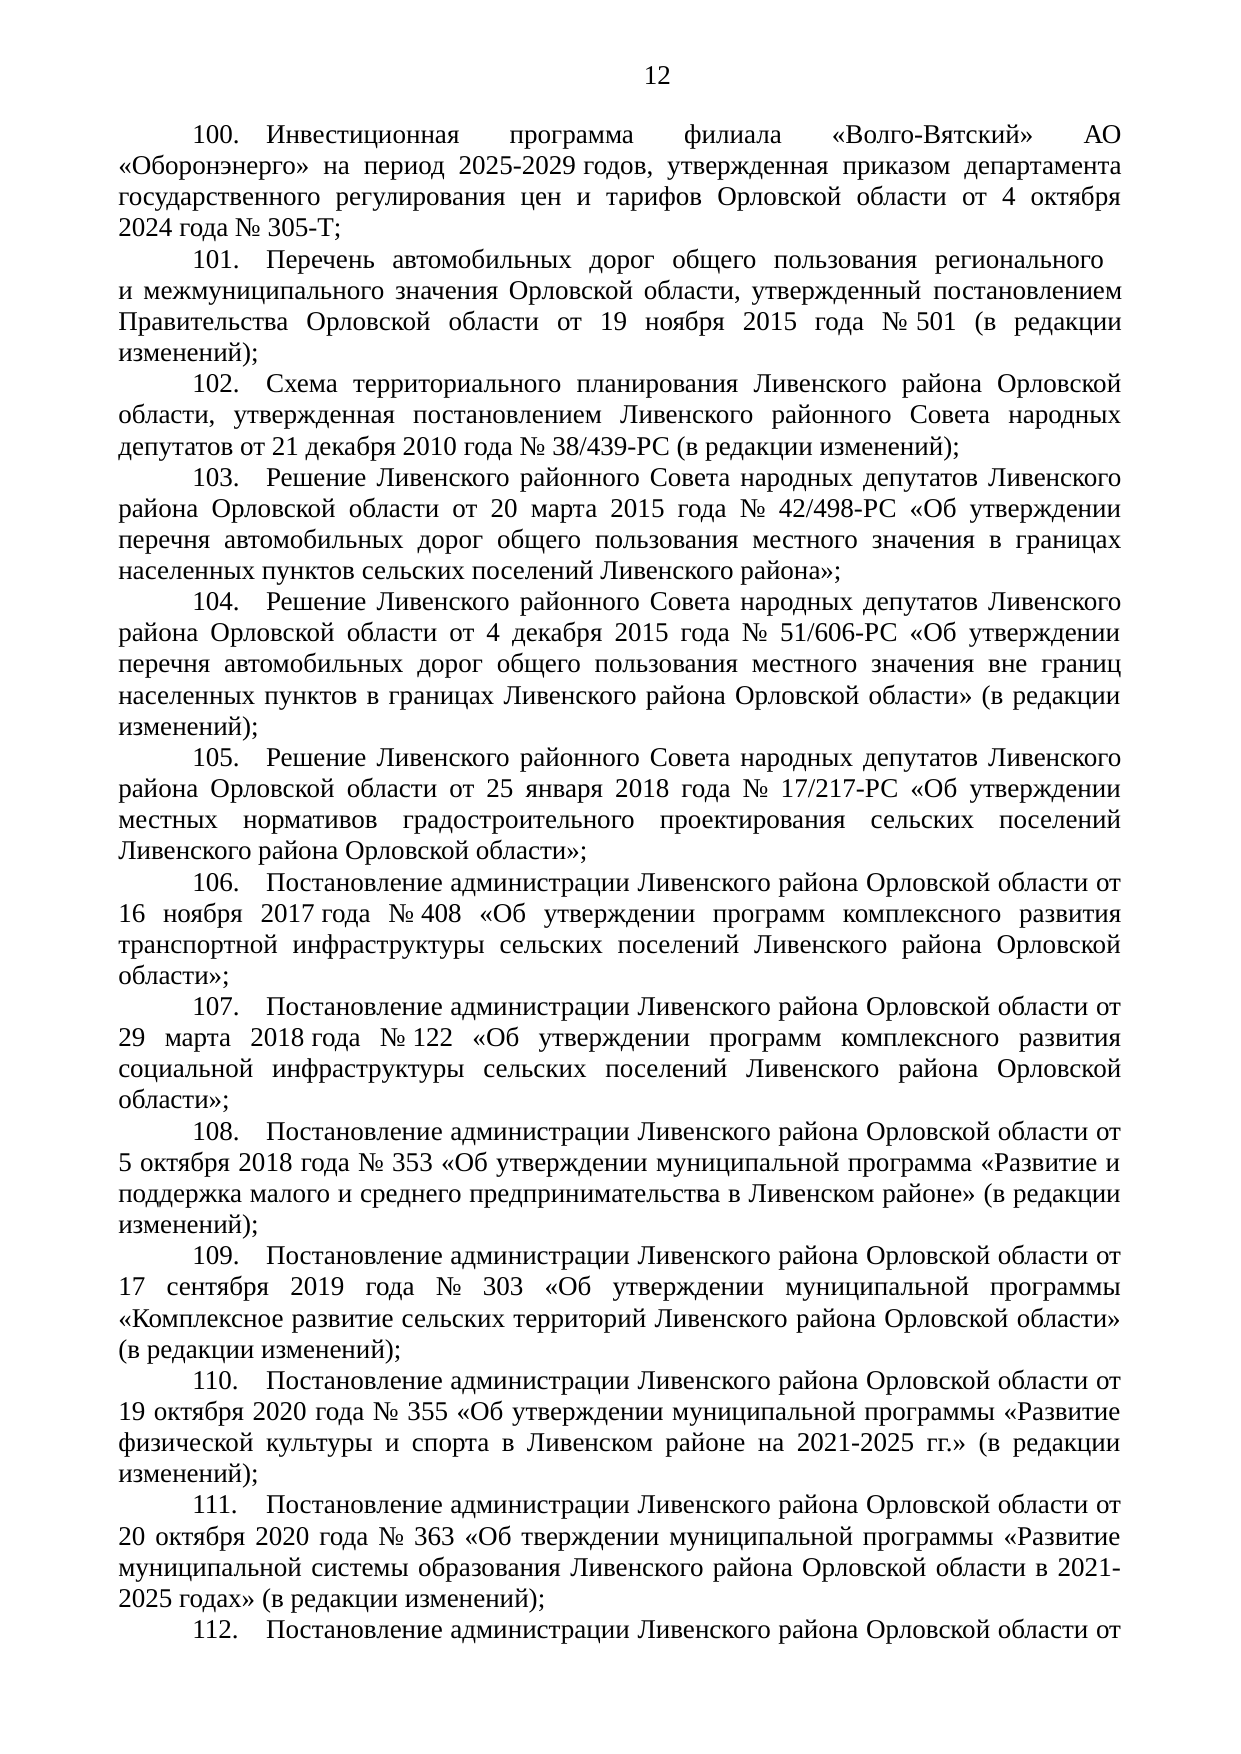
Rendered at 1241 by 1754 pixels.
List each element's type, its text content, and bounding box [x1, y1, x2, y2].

list Постановление администрации Ливенского района Орловской области от 5 октября 2018 года № 353 «Об утверждении муниципальной программа «Развитие и поддержка малого и среднего предпринимательства в Ливенском районе» (в редакции изменений); [118, 1115, 1122, 1239]
list Схема территориального планирования Ливенского района Орловской области, утвержденная постановлением Ливенского районного Совета народных депутатов от 21 декабря 2010 года № 38/439-РС (в редакции изменений); [118, 367, 1122, 461]
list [118, 1613, 1122, 1644]
list Постановление администрации Ливенского района Орловской области от 20 октября 2020 года № 363 «Об тверждении муниципальной программы «Развитие муниципальной системы образования Ливенского района Орловской области в 2021-2025 годах» (в редакции изменений); [118, 1488, 1122, 1613]
list Постановление администрации Ливенского района Орловской области от 17 сентября 2019 года № 303 «Об утверждении муниципальной программы «Комплексное развитие сельских территорий Ливенского района Орловской области» (в редакции изменений); [118, 1239, 1122, 1364]
list Решение Ливенского районного Совета народных депутатов Ливенского района Орловской области от 25 января 2018 года № 17/217-РС «Об утверждении местных нормативов градостроительного проектирования сельских поселений Ливенского района Орловской области»; [118, 741, 1122, 866]
list Инвестиционная программа филиала «Волго-Вятский» АО «Оборонэнерго» на период 2025-2029 годов, утвержденная приказом департамента государственного регулирования цен и тарифов Орловской области от 4 октября 2024 года № 305-Т; [118, 118, 1122, 243]
list Перечень автомобильных дорог общего пользования регионального и межмуниципального значения Орловской области, утвержденный постановлением Правительства Орловской области от 19 ноября 2015 года № 501 (в редакции изменений); [118, 243, 1122, 367]
list Постановление администрации Ливенского района Орловской области от 19 октября 2020 года № 355 «Об утверждении муниципальной программы «Развитие физической культуры и спорта в Ливенском районе на 2021-2025 гг.» (в редакции изменений); [118, 1364, 1122, 1488]
list Решение Ливенского районного Совета народных депутатов Ливенского района Орловской области от 20 марта 2015 года № 42/498-РС «Об утверждении перечня автомобильных дорог общего пользования местного значения в границах населенных пунктов сельских поселений Ливенского района»; [118, 461, 1122, 585]
list Постановление администрации Ливенского района Орловской области от 29 марта 2018 года № 122 «Об утверждении программ комплексного развития социальной инфраструктуры сельских поселений Ливенского района Орловской области»; [118, 990, 1122, 1115]
list Постановление администрации Ливенского района Орловской области от 16 ноября 2017 года № 408 «Об утверждении программ комплексного развития транспортной инфраструктуры сельских поселений Ливенского района Орловской области»; [118, 866, 1122, 990]
list Решение Ливенского районного Совета народных депутатов Ливенского района Орловской области от 4 декабря 2015 года № 51/606-РС «Об утверждении перечня автомобильных дорог общего пользования местного значения вне границ населенных пунктов в границах Ливенского района Орловской области» (в редакции изменений); [118, 585, 1122, 741]
